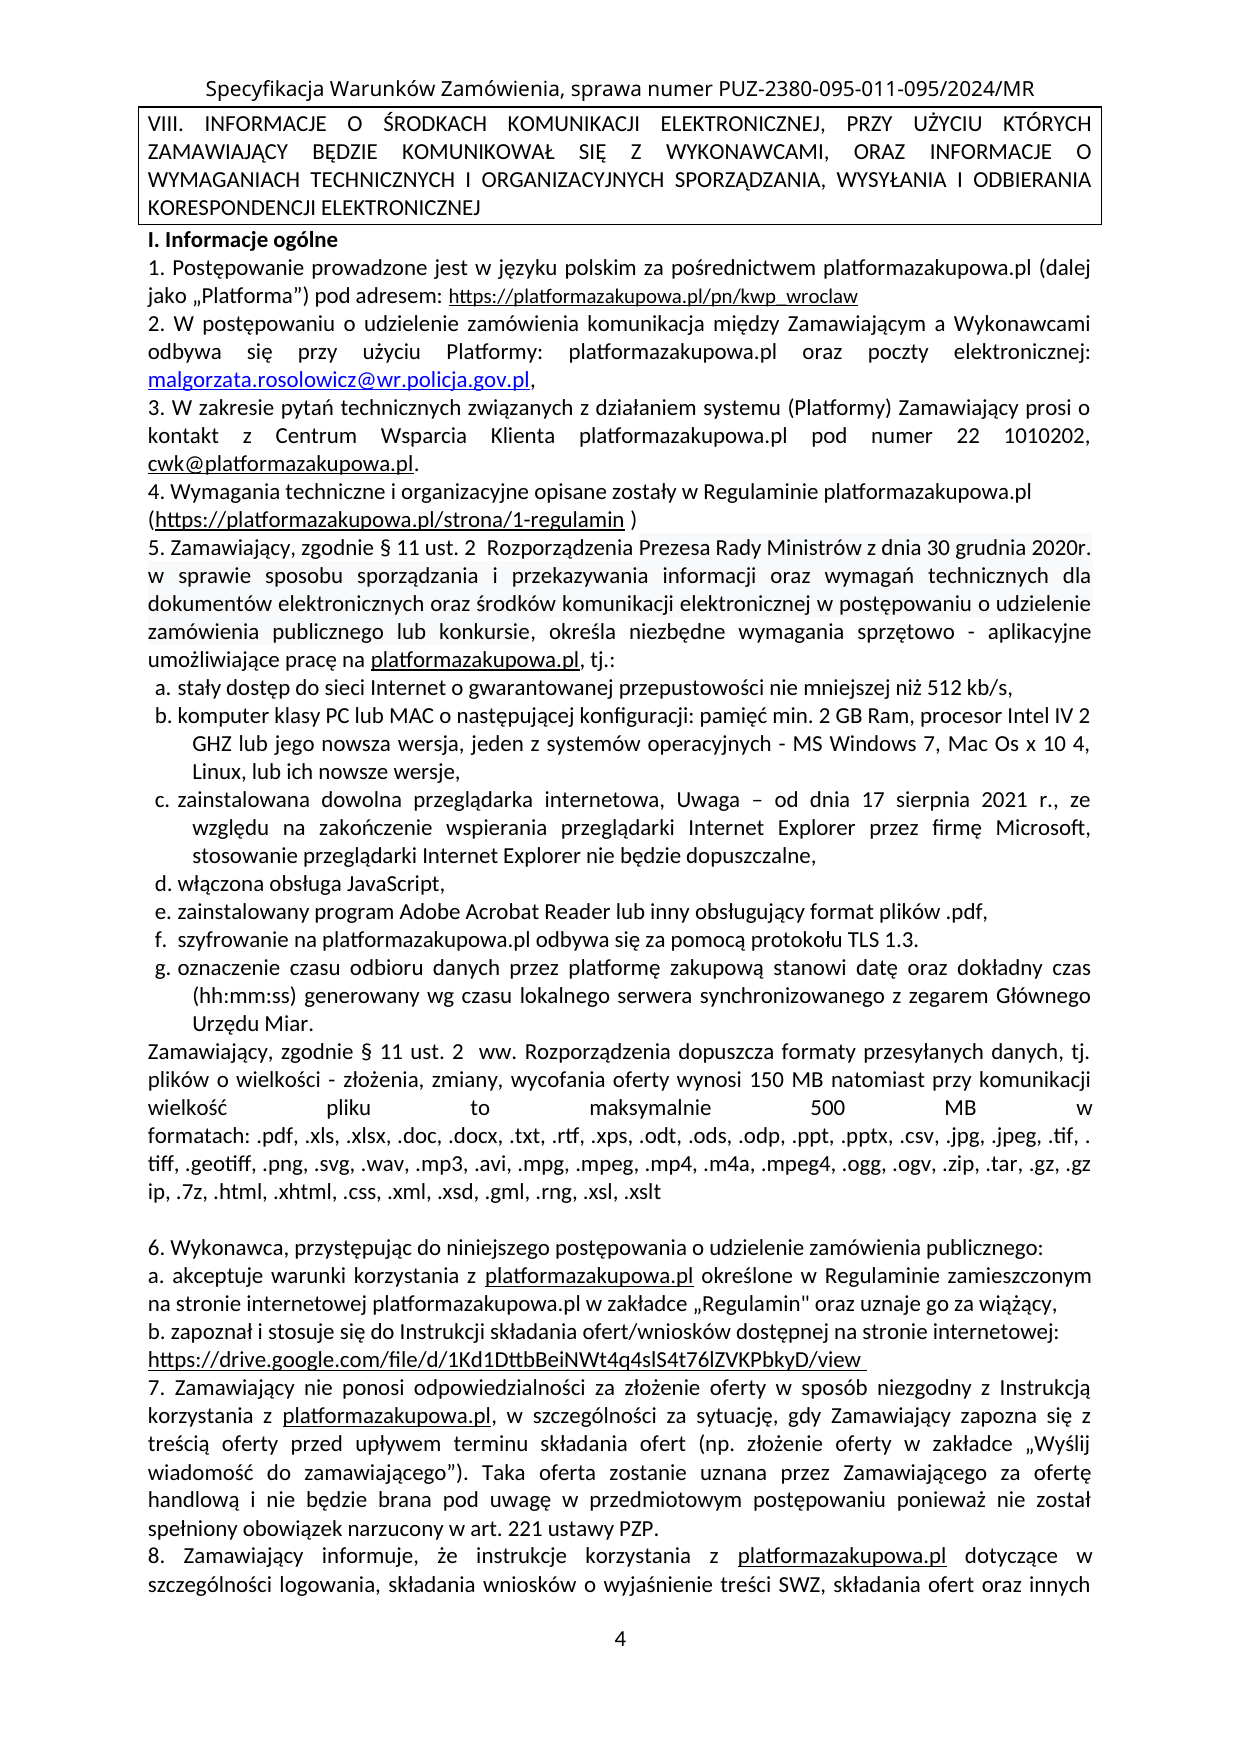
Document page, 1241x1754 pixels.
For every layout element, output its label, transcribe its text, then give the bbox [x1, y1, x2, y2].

text 4. Wymagania techniczne i organizacyjne opisane zostały w Regulaminie platformazakupowa.pl (https://platformazakupowa.pl/strona/1-regulamin ) [148, 477, 1092, 533]
text 7. Zamawiający nie ponosi odpowiedzialności za złożenie oferty w sposób niezgodny z Instrukcją korzystania z platformazakupowa.pl, w szczególności za sytuację, gdy Zamawiający zapozna się z treścią oferty przed upływem terminu składania ofert (np. złożenie oferty w zakładce „Wyślij wiadomość do zamawiającego”). Taka oferta zostanie uznana przez Zamawiającego za ofertę handlową i nie będzie brana pod uwagę w przedmiotowym postępowaniu ponieważ nie został spełniony obowiązek narzucony w art. 221 ustawy PZP. [148, 1373, 1092, 1542]
text Zamawiający, zgodnie § 11 ust. 2 ww. Rozporządzenia dopuszcza formaty przesyłanych danych, tj. plików o wielkości - złożenia, zmiany, wycofania oferty wynosi 150 MB natomiast przy komunikacji wielkość pliku to maksymalnie 500 MB w formatach: .pdf, .xls, .xlsx, .doc, .docx, .txt, .rtf, .xps, .odt, .ods, .odp, .ppt, .pptx, .csv, .jpg, .jpeg, .tif, .tiff, .geotiff, .png, .svg, .wav, .mp3, .avi, .mpg, .mpeg, .mp4, .m4a, .mpeg4, .ogg, .ogv, .zip, .tar, .gz, .gzip, .7z, .html, .xhtml, .css, .xml, .xsd, .gml, .rng, .xsl, .xslt [148, 1037, 1092, 1205]
text VIII. INFORMACJE O ŚRODKACH KOMUNIKACJI ELEKTRONICZNEJ, PRZY UŻYCIU KTÓRYCH ZAMAWIAJĄCY BĘDZIE KOMUNIKOWAŁ SIĘ Z WYKONAWCAMI, ORAZ INFORMACJE O WYMAGANIACH TECHNICZNYCH I ORGANIZACYJNYCH SPORZĄDZANIA, WYSYŁANIA I ODBIERANIA KORESPONDENCJI ELEKTRONICZNEJ [139, 108, 1101, 224]
text 1. Postępowanie prowadzone jest w języku polskim za pośrednictwem platformazakupowa.pl (dalej jako „Platforma”) pod adresem: https://platformazakupowa.pl/pn/kwp_wroclaw [148, 253, 1092, 309]
list włączona obsługa JavaScript, [154, 869, 1092, 897]
text 3. W zakresie pytań technicznych związanych z działaniem systemu (Platformy) Zamawiający prosi o kontakt z Centrum Wsparcia Klienta platformazakupowa.pl pod numer 22 1010202, cwk@platformazakupowa.pl. [148, 393, 1092, 477]
list komputer klasy PC lub MAC o następującej konfiguracji: pamięć min. 2 GB Ram, procesor Intel IV 2 GHZ lub jego nowsza wersja, jeden z systemów operacyjnych - MS Windows 7, Mac Os x 10 4, Linux, lub ich nowsze wersje, [154, 701, 1092, 785]
list oznaczenie czasu odbioru danych przez platformę zakupową stanowi datę oraz dokładny czas (hh:mm:ss) generowany wg czasu lokalnego serwera synchronizowanego z zegarem Głównego Urzędu Miar. [154, 953, 1092, 1037]
text b. zapoznał i stosuje się do Instrukcji składania ofert/wniosków dostępnej na stronie internetowej: [148, 1317, 1092, 1346]
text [148, 1542, 1092, 1598]
list stały dostęp do sieci Internet o gwarantowanej przepustowości nie mniejszej niż 512 kb/s, [154, 673, 1092, 701]
text 5. Zamawiający, zgodnie § 11 ust. 2 Rozporządzenia Prezesa Rady Ministrów z dnia 30 grudnia 2020r. w sprawie sposobu sporządzania i przekazywania informacji oraz wymagań technicznych dla dokumentów elektronicznych oraz środków komunikacji elektronicznej w postępowaniu o udzielenie zamówienia publicznego lub konkursie, określa niezbędne wymagania sprzętowo - aplikacyjne umożliwiające pracę na platformazakupowa.pl, tj.: [148, 617, 1092, 673]
text 6. Wykonawca, przystępując do niniejszego postępowania o udzielenie zamówienia publicznego: [148, 1233, 1092, 1261]
text 2. W postępowaniu o udzielenie zamówienia komunikacja między Zamawiającym a Wykonawcami odbywa się przy użyciu Platformy: platformazakupowa.pl oraz poczty elektronicznej: malgorzata.rosolowicz@wr.policja.gov.pl, [148, 309, 1092, 393]
list zainstalowana dowolna przeglądarka internetowa, Uwaga – od dnia 17 sierpnia 2021 r., ze względu na zakończenie wspierania przeglądarki Internet Explorer przez firmę Microsoft, stosowanie przeglądarki Internet Explorer nie będzie dopuszczalne, [154, 785, 1092, 869]
text I. Informacje ogólne [148, 225, 1092, 253]
text https://drive.google.com/file/d/1Kd1DttbBeiNWt4q4slS4t76lZVKPbkyD/view [148, 1346, 1092, 1373]
text a. akceptuje warunki korzystania z platformazakupowa.pl określone w Regulaminie zamieszczonym na stronie internetowej platformazakupowa.pl w zakładce „Regulamin" oraz uznaje go za wiążący, [148, 1261, 1092, 1317]
list szyfrowanie na platformazakupowa.pl odbywa się za pomocą protokołu TLS 1.3. [154, 925, 1092, 953]
list zainstalowany program Adobe Acrobat Reader lub inny obsługujący format plików .pdf, [154, 897, 1092, 925]
